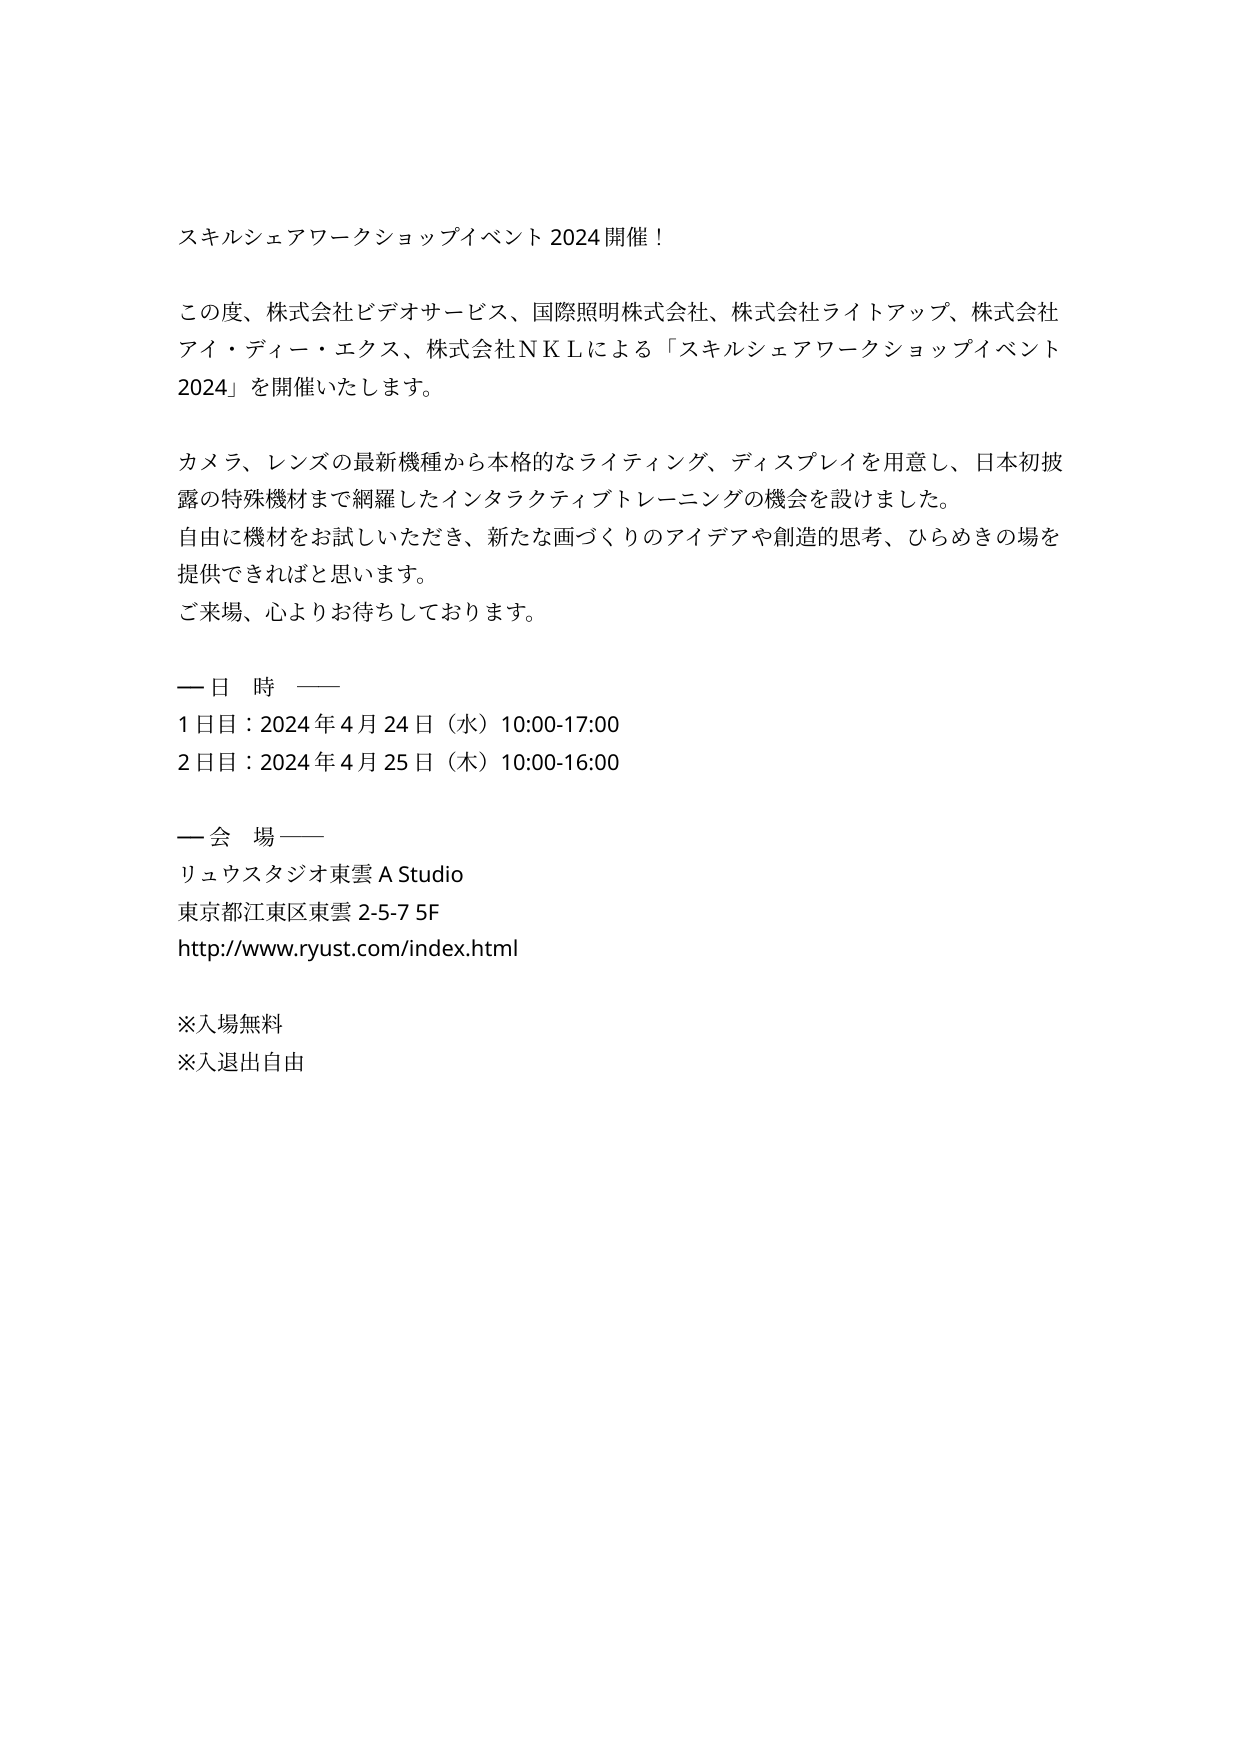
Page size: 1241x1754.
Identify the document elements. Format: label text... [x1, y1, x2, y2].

text 1日目：2024年4月24日（水）10:00-17:00 [177, 704, 1063, 742]
text スキルシェアワークショップイベント2024開催！ [177, 217, 1063, 254]
text 自由に機材をお試しいただき、新たな画づくりのアイデアや創造的思考、ひらめきの場を提供できればと思います。 [177, 517, 1063, 592]
text ── 会 場 ── [177, 817, 1063, 854]
text カメラ、レンズの最新機種から本格的なライティング、ディスプレイを用意し、日本初披露の特殊機材まで網羅したインタラクティブトレーニングの機会を設けました。 [177, 442, 1063, 517]
text http://www.ryust.com/index.html [177, 929, 1063, 967]
text ※入退出自由 [177, 1042, 1063, 1079]
text この度、株式会社ビデオサービス、国際照明株式会社、株式会社ライトアップ、株式会社アイ・ディー・エクス、株式会社ＮＫＬによる「スキルシェアワークショップイベント2024」を開催いたします。 [177, 292, 1063, 404]
text 東京都江東区東雲 2-5-7 5F [177, 892, 1063, 929]
text ご来場、心よりお待ちしております。 [177, 592, 1063, 629]
text 2日目：2024年4月25日（木）10:00-16:00 [177, 742, 1063, 779]
text ※入場無料 [177, 1004, 1063, 1042]
text ── 日 時 ── [177, 667, 1063, 704]
text リュウスタジオ東雲 A Studio [177, 854, 1063, 892]
